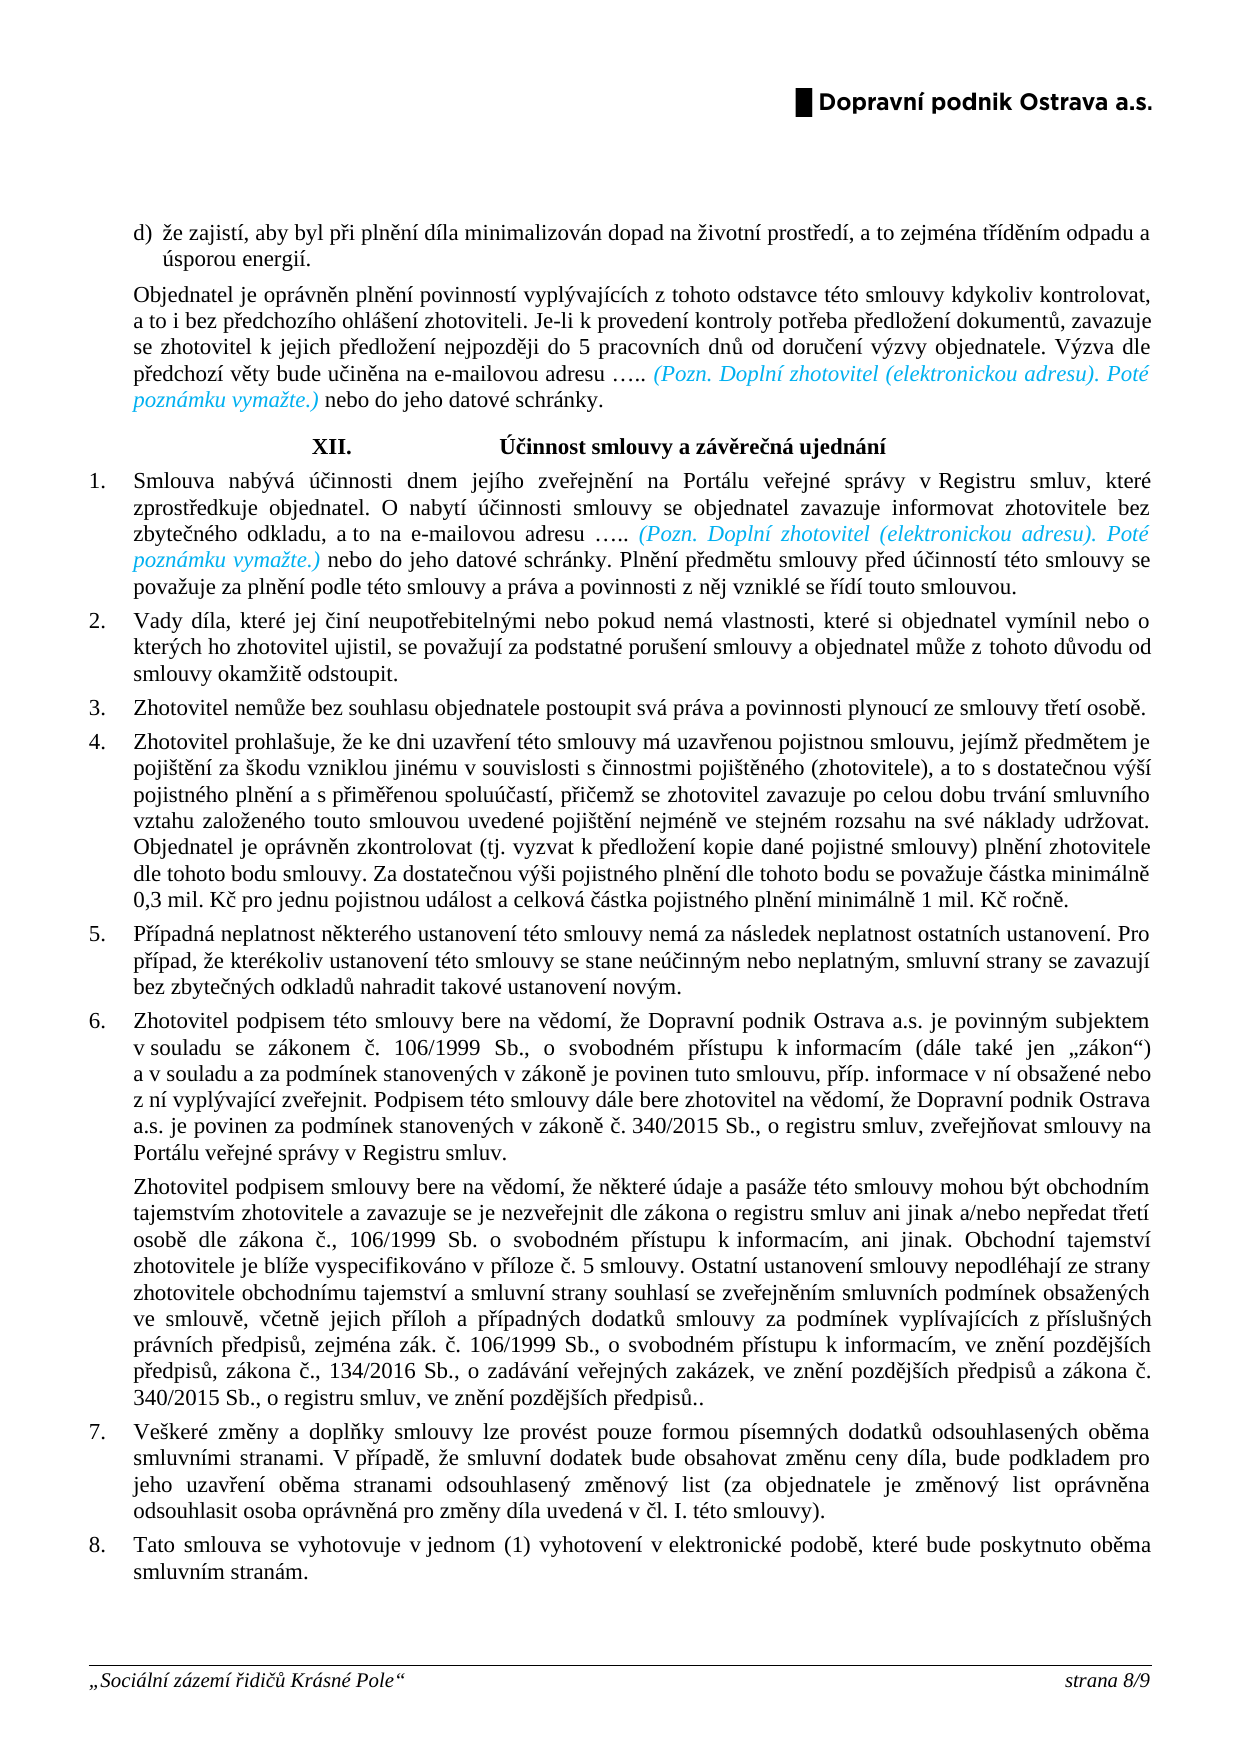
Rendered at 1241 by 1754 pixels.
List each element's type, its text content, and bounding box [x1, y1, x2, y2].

list Tato smlouva se vyhotovuje v jednom (1) vyhotovení v elektronické podobě, které bude poskytnuto oběma smluvním stranám. [89, 1531, 1152, 1584]
list Případná neplatnost některého ustanovení této smlouvy nemá za následek neplatnost ostatních ustanovení. Pro případ, že kterékoliv ustanovení této smlouvy se stane neúčinným nebo neplatným, smluvní strany se zavazují bez zbytečných odkladů nahradit takové ustanovení novým. [89, 920, 1152, 999]
list Zhotovitel prohlašuje, že ke dni uzavření této smlouvy má uzavřenou pojistnou smlouvu, jejímž předmětem je pojištění za škodu vzniklou jinému v souvislosti s činnostmi pojištěného (zhotovitele), a to s dostatečnou výší pojistného plnění a s přiměřenou spoluúčastí, přičemž se zhotovitel zavazuje po celou dobu trvání smluvního vztahu založeného touto smlouvou uvedené pojištění nejméně ve stejném rozsahu na své náklady udržovat. Objednatel je oprávněn zkontrolovat (tj. vyzvat k předložení kopie dané pojistné smlouvy) plnění zhotovitele dle tohoto bodu smlouvy. Za dostatečnou výši pojistného plnění dle tohoto bodu se považuje částka minimálně 0,3 mil. Kč pro jednu pojistnou událost a celková částka pojistného plnění minimálně 1 mil. Kč ročně. [89, 728, 1152, 912]
picture [795, 88, 1152, 117]
text Objednatel je oprávněn plnění povinností vyplývajících z tohoto odstavce této smlouvy kdykoliv kontrolovat, a to i bez předchozího ohlášení zhotoviteli. Je-li k provedení kontroly potřeba předložení dokumentů, zavazuje se zhotovitel k jejich předložení nejpozději do 5 pracovních dnů od doručení výzvy objednatele. Výzva dle předchozí věty bude učiněna na e-mailovou adresu ….. (Pozn. Doplní zhotovitel (elektronickou adresu). Poté poznámku vymažte.) nebo do jeho datové schránky. [133, 281, 1152, 412]
list Smlouva nabývá účinnosti dnem jejího zveřejnění na Portálu veřejné správy v Registru smluv, které zprostředkuje objednatel. O nabytí účinnosti smlouvy se objednatel zavazuje informovat zhotovitele bez zbytečného odkladu, a to na e-mailovou adresu ….. (Pozn. Doplní zhotovitel (elektronickou adresu). Poté poznámku vymažte.) nebo do jeho datové schránky. Plnění předmětu smlouvy před účinností této smlouvy se považuje za plnění podle této smlouvy a práva a povinnosti z něj vzniklé se řídí touto smlouvou. [89, 467, 1152, 599]
list Vady díla, které jej činí neupotřebitelnými nebo pokud nemá vlastnosti, které si objednatel vymínil nebo o kterých ho zhotovitel ujistil, se považují za podstatné porušení smlouvy a objednatel může z tohoto důvodu od smlouvy okamžitě odstoupit. [89, 607, 1152, 686]
list že zajistí, aby byl při plnění díla minimalizován dopad na životní prostředí, a to zejména tříděním odpadu a úsporou energií. [133, 218, 1152, 271]
list Zhotovitel podpisem této smlouvy bere na vědomí, že Dopravní podnik Ostrava a.s. je povinným subjektem v souladu se zákonem č. 106/1999 Sb., o svobodném přístupu k informacím (dále také jen „zákon“) a v souladu a za podmínek stanovených v zákoně je povinen tuto smlouvu, příp. informace v ní obsažené nebo z ní vyplývající zveřejnit. Podpisem této smlouvy dále bere zhotovitel na vědomí, že Dopravní podnik Ostrava a.s. je povinen za podmínek stanovených v zákoně č. 340/2015 Sb., o registru smluv, zveřejňovat smlouvy na Portálu veřejné správy v Registru smluv. [89, 1007, 1152, 1165]
text Zhotovitel podpisem smlouvy bere na vědomí, že některé údaje a pasáže této smlouvy mohou být obchodním tajemstvím zhotovitele a zavazuje se je nezveřejnit dle zákona o registru smluv ani jinak a/nebo nepředat třetí osobě dle zákona č., 106/1999 Sb. o svobodném přístupu k informacím, ani jinak. Obchodní tajemství zhotovitele je blíže vyspecifikováno v příloze č. 5 smlouvy. Ostatní ustanovení smlouvy nepodléhají ze strany zhotovitele obchodnímu tajemství a smluvní strany souhlasí se zveřejněním smluvních podmínek obsažených ve smlouvě, včetně jejich příloh a případných dodatků smlouvy za podmínek vyplívajících z příslušných právních předpisů, zejména zák. č. 106/1999 Sb., o svobodném přístupu k informacím, ve znění pozdějších předpisů, zákona č., 134/2016 Sb., o zadávání veřejných zakázek, ve znění pozdějších předpisů a zákona č. 340/2015 Sb., o registru smluv, ve znění pozdějších předpisů.. [133, 1173, 1152, 1410]
list Zhotovitel nemůže bez souhlasu objednatele postoupit svá práva a povinnosti plynoucí ze smlouvy třetí osobě. [89, 694, 1152, 720]
subtitle Účinnost smlouvy a závěrečná ujednání [89, 433, 1149, 459]
list Veškeré změny a doplňky smlouvy lze provést pouze formou písemných dodatků odsouhlasených oběma smluvními stranami. V případě, že smluvní dodatek bude obsahovat změnu ceny díla, bude podkladem pro jeho uzavření oběma stranami odsouhlasený změnový list (za objednatele je změnový list oprávněna odsouhlasit osoba oprávněná pro změny díla uvedená v čl. I. této smlouvy). [89, 1418, 1152, 1523]
